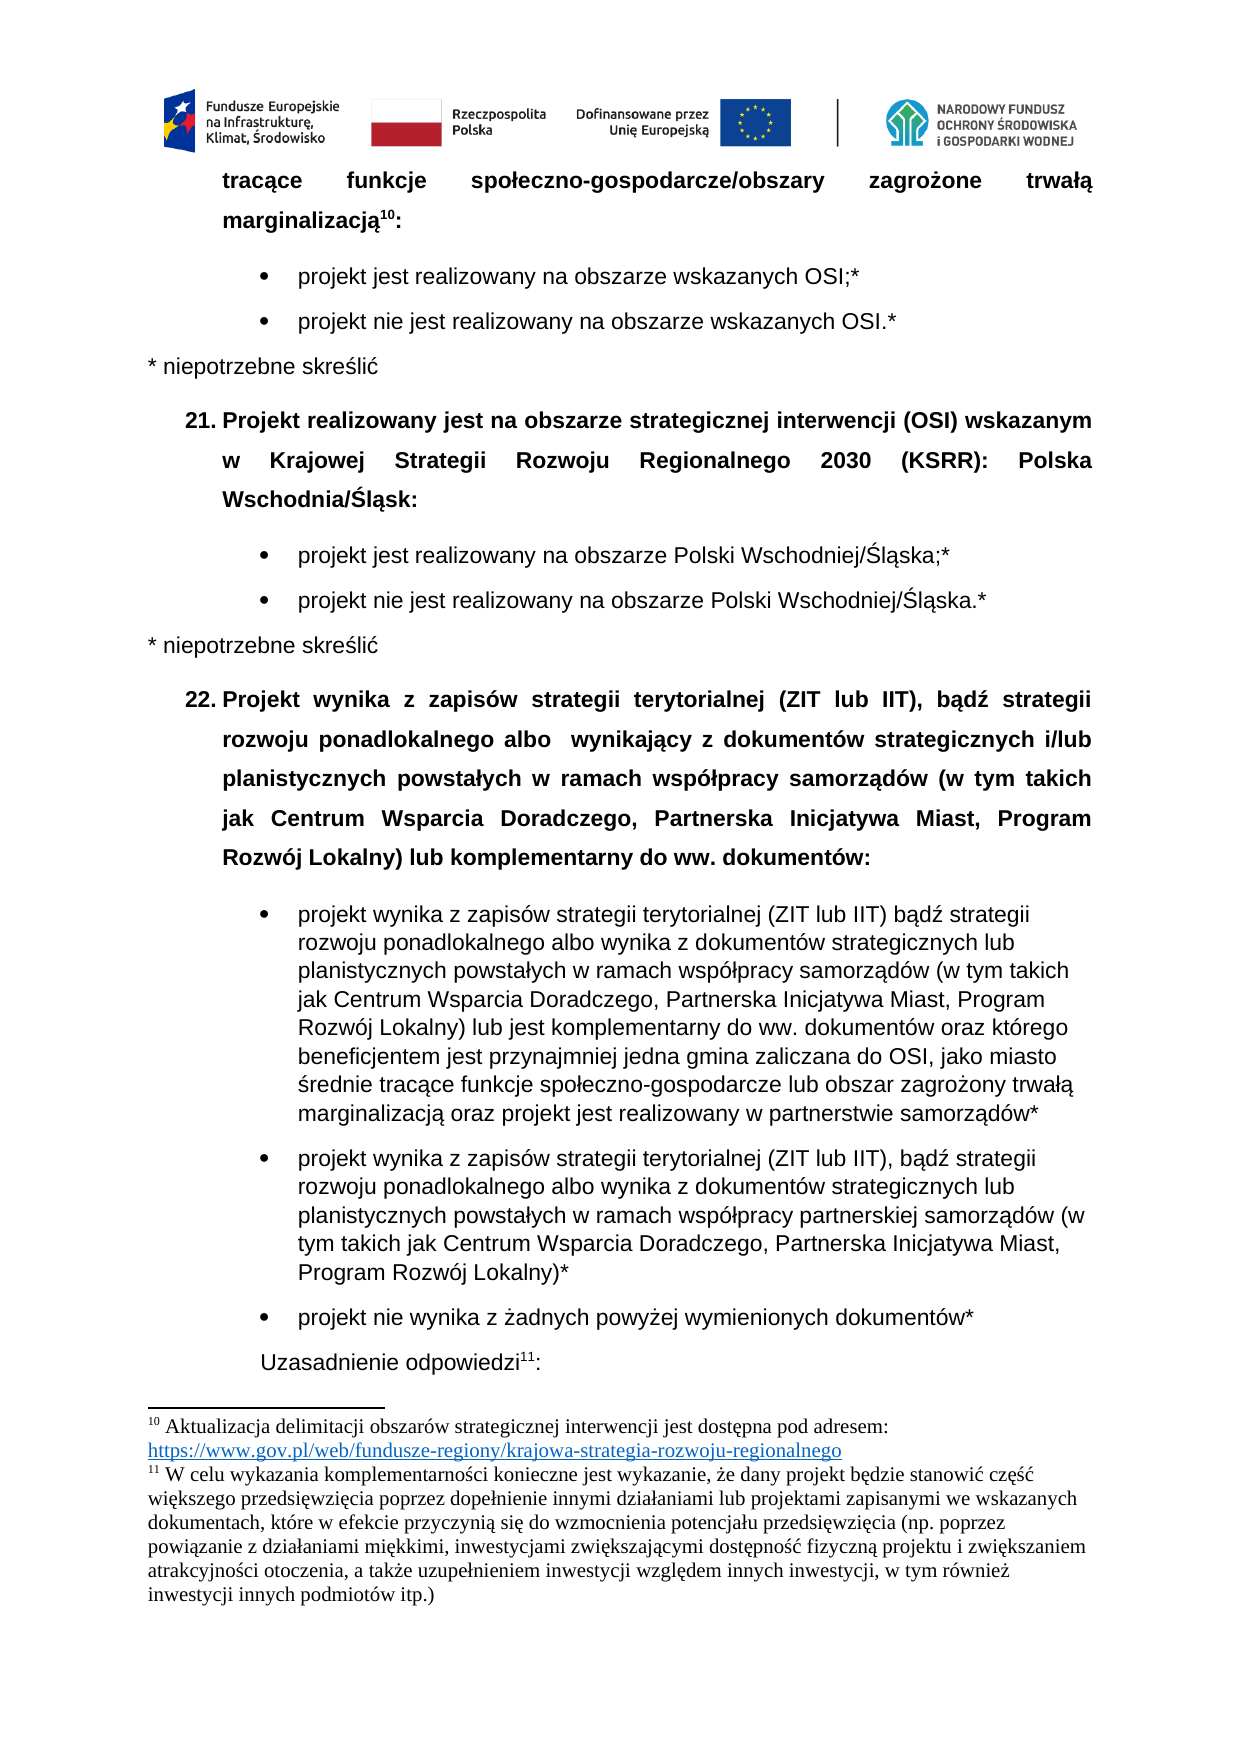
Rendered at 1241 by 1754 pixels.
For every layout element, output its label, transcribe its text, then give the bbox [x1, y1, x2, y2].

list projekt nie jest realizowany na obszarze Polski Wschodniej/Śląska.* [260, 587, 1093, 614]
picture [147, 73, 1093, 168]
list projekt wynika z zapisów strategii terytorialnej (ZIT lub IIT), bądź strategii rozwoju ponadlokalnego albo wynika z dokumentów strategicznych lub planistycznych powstałych w ramach współpracy partnerskiej samorządów (w tym takich jak Centrum Wsparcia Doradczego, Partnerska Inicjatywa Miast, Program Rozwój Lokalny)* [260, 1145, 1093, 1285]
list Projekt wynika z zapisów strategii terytorialnej (ZIT lub IIT), bądź strategii rozwoju ponadlokalnego albo wynikający z dokumentów strategicznych i/lub planistycznych powstałych w ramach współpracy samorządów (w tym takich jak Centrum Wsparcia Doradczego, Partnerska Inicjatywa Miast, Program Rozwój Lokalny) lub komplementarny do ww. dokumentów: [185, 686, 1093, 871]
list projekt wynika z zapisów strategii terytorialnej (ZIT lub IIT) bądź strategii rozwoju ponadlokalnego albo wynika z dokumentów strategicznych lub planistycznych powstałych w ramach współpracy samorządów (w tym takich jak Centrum Wsparcia Doradczego, Partnerska Inicjatywa Miast, Program Rozwój Lokalny) lub jest komplementarny do ww. dokumentów oraz którego beneficjentem jest przynajmniej jedna gmina zaliczana do OSI, jako miasto średnie tracące funkcje społeczno-gospodarcze lub obszar zagrożony trwałą marginalizacją oraz projekt jest realizowany w partnerstwie samorządów* [260, 901, 1093, 1126]
list projekt jest realizowany na obszarze Polski Wschodniej/Śląska;* [260, 542, 1093, 569]
list projekt nie jest realizowany na obszarze wskazanych OSI.* [260, 308, 1093, 334]
text Uzasadnienie odpowiedzi: [260, 1349, 1093, 1375]
list projekt jest realizowany na obszarze wskazanych OSI;* [260, 263, 1093, 289]
list projekt nie wynika z żadnych powyżej wymienionych dokumentów* [260, 1303, 1093, 1330]
text * niepotrzebne skreślić [148, 353, 1093, 379]
list Projekt realizowany jest na obszarze strategicznej interwencji (OSI) wskazanym w Krajowej Strategii Rozwoju Regionalnego 2030 (KSRR): Polska Wschodnia/Śląsk: [185, 407, 1093, 512]
text * niepotrzebne skreślić [148, 632, 1093, 659]
